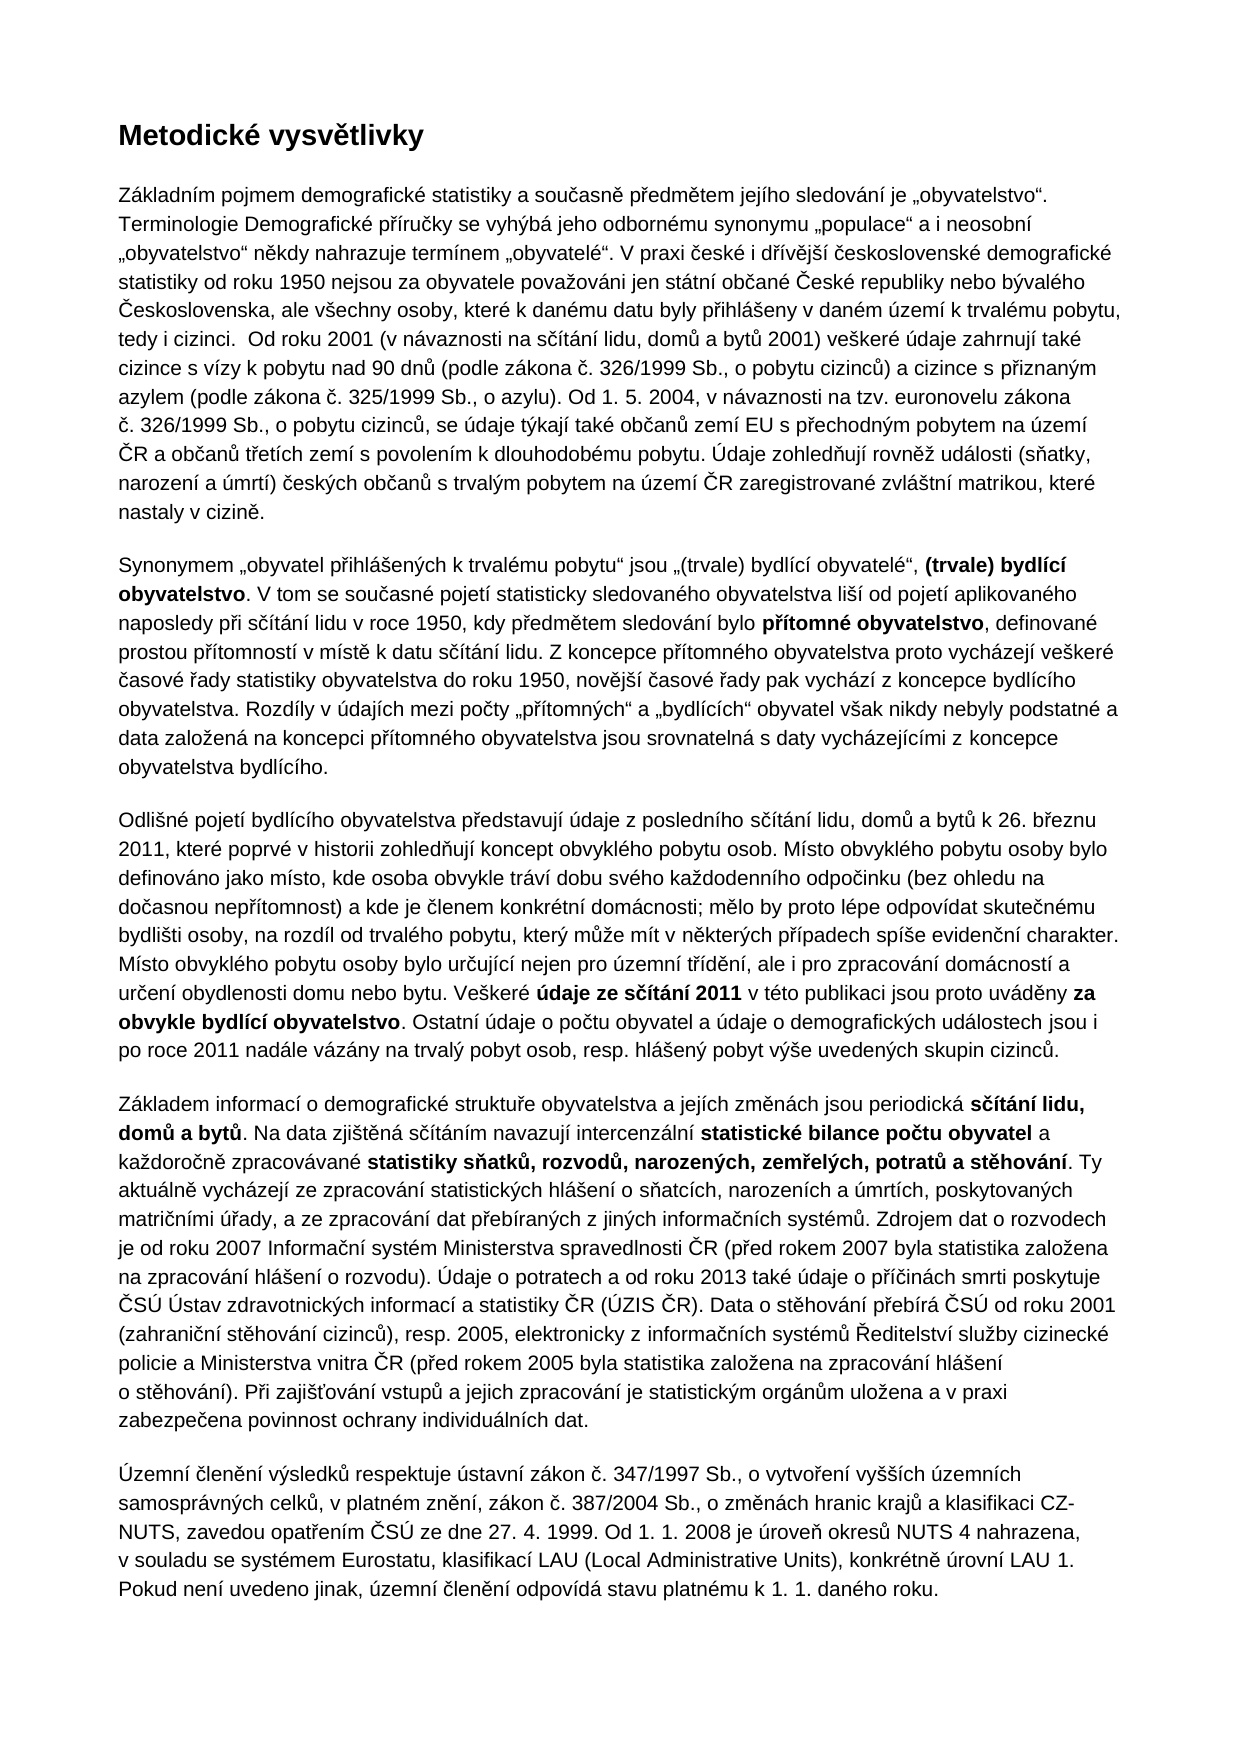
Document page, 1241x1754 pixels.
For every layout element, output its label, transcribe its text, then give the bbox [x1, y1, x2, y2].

text Územní členění výsledků respektuje ústavní zákon č. 347/1997 Sb., o vytvoření vyšších územních samosprávných celků, v platném znění, zákon č. 387/2004 Sb., o změnách hranic krajů a klasifikaci CZ-NUTS, zavedou opatřením ČSÚ ze dne 27. 4. 1999. Od 1. 1. 2008 je úroveň okresů NUTS 4 nahrazena, v souladu se systémem Eurostatu, klasifikací LAU (Local Administrative Units), konkrétně úrovní LAU 1. Pokud není uvedeno jinak, územní členění odpovídá stavu platnému k 1. 1. daného roku. [118, 1462, 1122, 1601]
subtitle Metodické vysvětlivky [118, 118, 1122, 152]
text Základním pojmem demografické statistiky a současně předmětem jejího sledování je „obyvatelstvo“. Terminologie Demografické příručky se vyhýbá jeho odbornému synonymu „populace“ a i neosobní „obyvatelstvo“ někdy nahrazuje termínem „obyvatelé“. V praxi české i dřívější československé demografické statistiky od roku 1950 nejsou za obyvatele považováni jen státní občané České republiky nebo bývalého Československa, ale všechny osoby, které k danému datu byly přihlášeny v daném území k trvalému pobytu, tedy i cizinci. Od roku 2001 (v návaznosti na sčítání lidu, domů a bytů 2001) veškeré údaje zahrnují také cizince s vízy k pobytu nad 90 dnů (podle zákona č. 326/1999 Sb., o pobytu cizinců) a cizince s přiznaným azylem (podle zákona č. 325/1999 Sb., o azylu). Od 1. 5. 2004, v návaznosti na tzv. euronovelu zákona č. 326/1999 Sb., o pobytu cizinců, se údaje týkají také občanů zemí EU s přechodným pobytem na území ČR a občanů třetích zemí s povolením k dlouhodobému pobytu. Údaje zohledňují rovněž události (sňatky, narození a úmrtí) českých občanů s trvalým pobytem na území ČR zaregistrované zvláštní matrikou, které nastaly v cizině. [118, 183, 1122, 523]
text Synonymem „obyvatel přihlášených k trvalému pobytu“ jsou „(trvale) bydlící obyvatelé“, (trvale) bydlící obyvatelstvo. V tom se současné pojetí statisticky sledovaného obyvatelstva liší od pojetí aplikovaného naposledy při sčítání lidu v roce 1950, kdy předmětem sledování bylo přítomné obyvatelstvo, definované prostou přítomností v místě k datu sčítání lidu. Z koncepce přítomného obyvatelstva proto vycházejí veškeré časové řady statistiky obyvatelstva do roku 1950, novější časové řady pak vychází z koncepce bydlícího obyvatelstva. Rozdíly v údajích mezi počty „přítomných“ a „bydlících“ obyvatel však nikdy nebyly podstatné a data založená na koncepci přítomného obyvatelstva jsou srovnatelná s daty vycházejícími z koncepce obyvatelstva bydlícího. [118, 553, 1122, 778]
text Odlišné pojetí bydlícího obyvatelstva představují údaje z posledního sčítání lidu, domů a bytů k 26. březnu 2011, které poprvé v historii zohledňují koncept obvyklého pobytu osob. Místo obvyklého pobytu osoby bylo definováno jako místo, kde osoba obvykle tráví dobu svého každodenního odpočinku (bez ohledu na dočasnou nepřítomnost) a kde je členem konkrétní domácnosti; mělo by proto lépe odpovídat skutečnému bydlišti osoby, na rozdíl od trvalého pobytu, který může mít v některých případech spíše evidenční charakter. Místo obvyklého pobytu osoby bylo určující nejen pro územní třídění, ale i pro zpracování domácností a určení obydlenosti domu nebo bytu. Veškeré údaje ze sčítání 2011 v této publikaci jsou proto uváděny za obvykle bydlící obyvatelstvo. Ostatní údaje o počtu obyvatel a údaje o demografických událostech jsou i po roce 2011 nadále vázány na trvalý pobyt osob, resp. hlášený pobyt výše uvedených skupin cizinců. [118, 808, 1122, 1062]
text Základem informací o demografické struktuře obyvatelstva a jejích změnách jsou periodická sčítání lidu, domů a bytů. Na data zjištěná sčítáním navazují intercenzální statistické bilance počtu obyvatel a každoročně zpracovávané statistiky sňatků, rozvodů, narozených, zemřelých, potratů a stěhování. Ty aktuálně vycházejí ze zpracování statistických hlášení o sňatcích, narozeních a úmrtích, poskytovaných matričními úřady, a ze zpracování dat přebíraných z jiných informačních systémů. Zdrojem dat o rozvodech je od roku 2007 Informační systém Ministerstva spravedlnosti ČR (před rokem 2007 byla statistika založena na zpracování hlášení o rozvodu). Údaje o potratech a od roku 2013 také údaje o příčinách smrti poskytuje ČSÚ Ústav zdravotnických informací a statistiky ČR (ÚZIS ČR). Data o stěhování přebírá ČSÚ od roku 2001 (zahraniční stěhování cizinců), resp. 2005, elektronicky z informačních systémů Ředitelství služby cizinecké policie a Ministerstva vnitra ČR (před rokem 2005 byla statistika založena na zpracování hlášení o stěhování). Při zajišťování vstupů a jejich zpracování je statistickým orgánům uložena a v praxi zabezpečena povinnost ochrany individuálních dat. [118, 1092, 1122, 1432]
